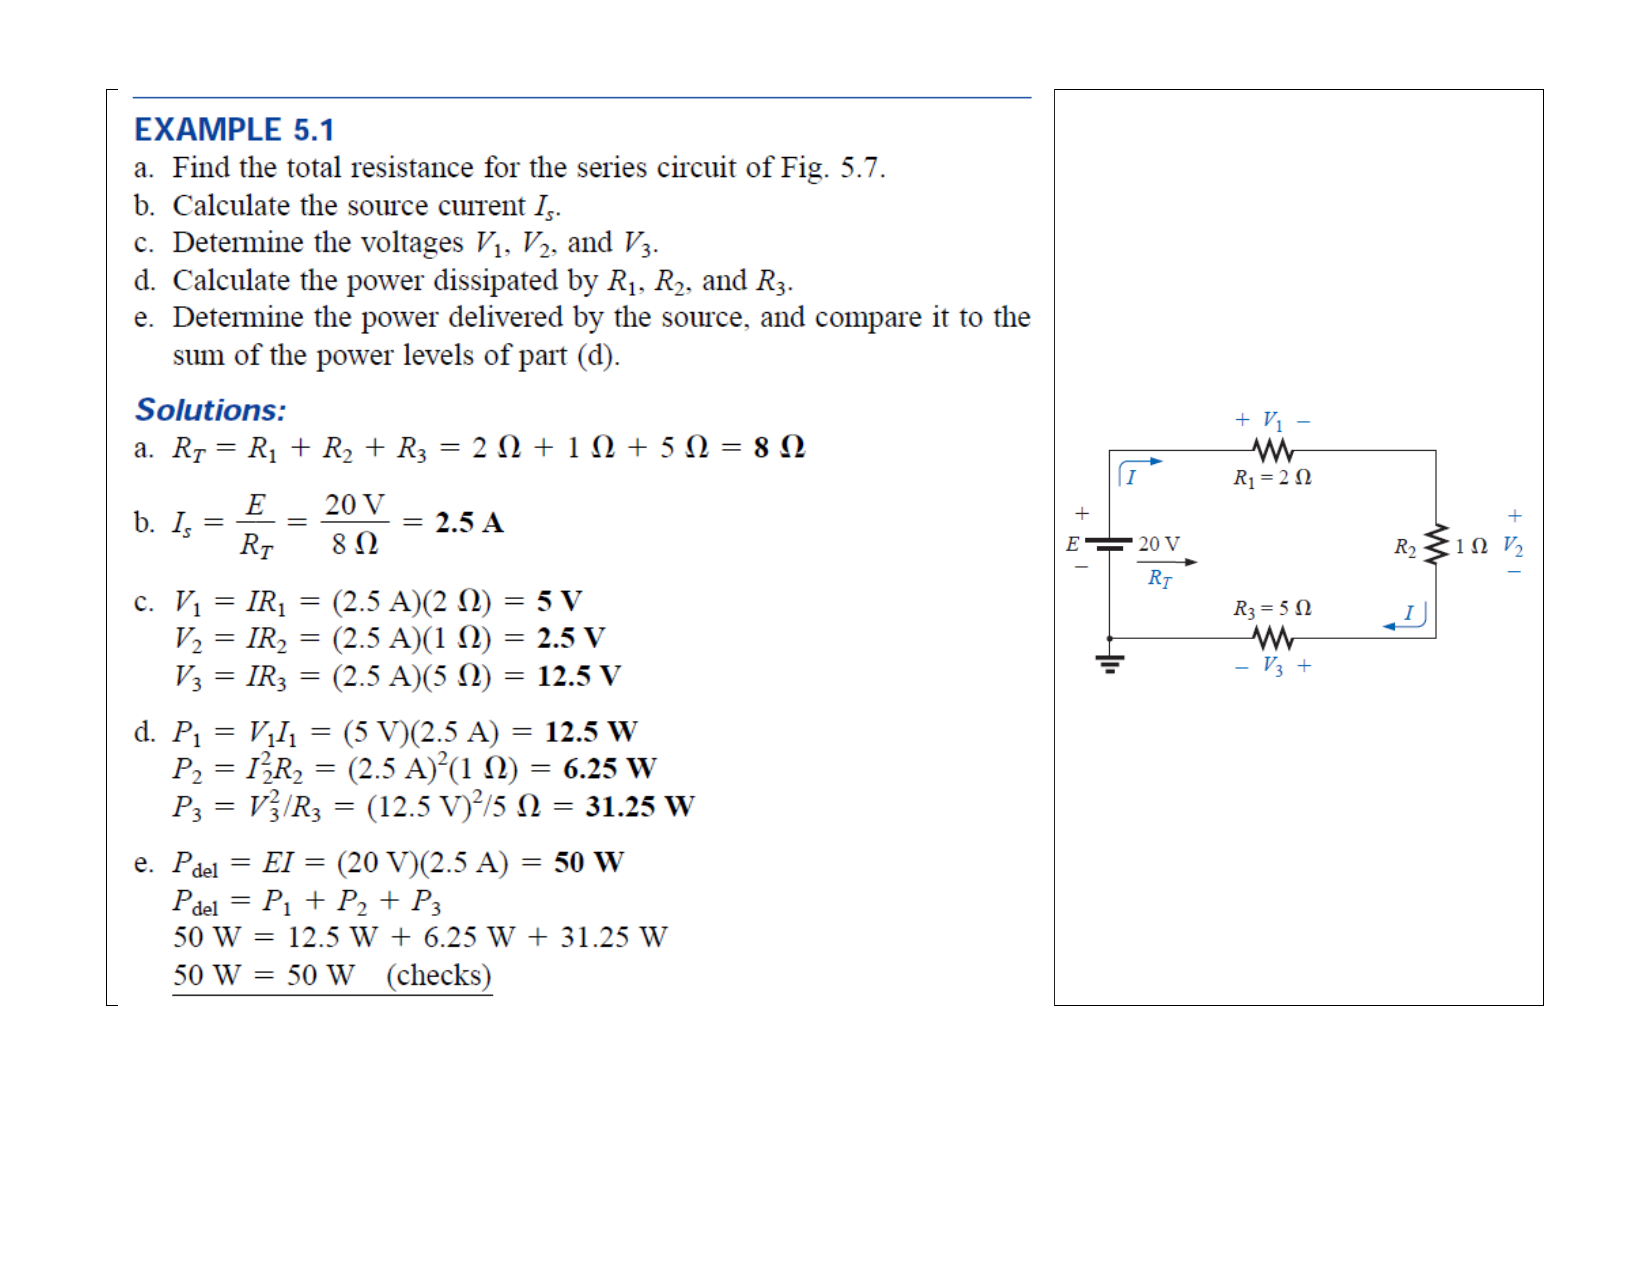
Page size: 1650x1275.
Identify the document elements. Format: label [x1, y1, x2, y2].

table_header [1055, 90, 1543, 1005]
table_header [107, 90, 118, 1005]
